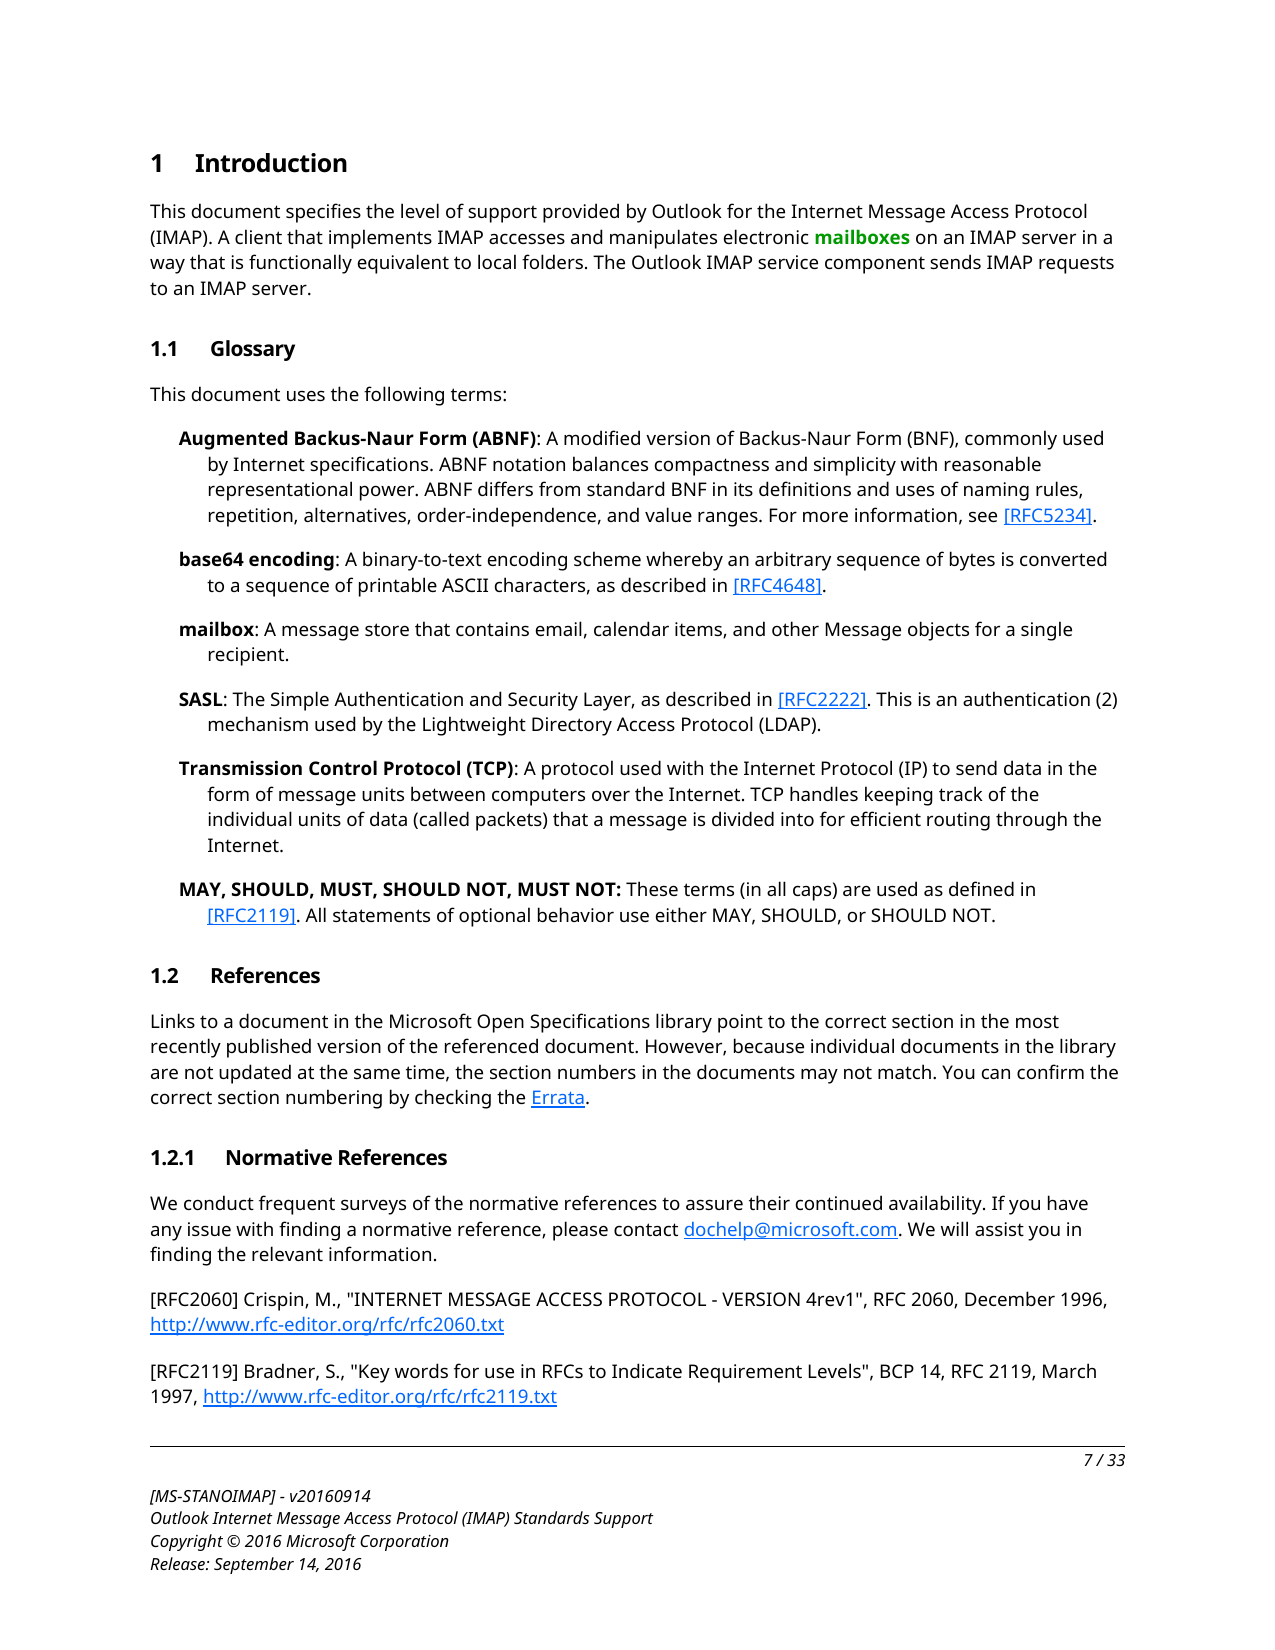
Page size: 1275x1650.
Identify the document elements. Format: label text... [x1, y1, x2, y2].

text [RFC2119] Bradner, S., "Key words for use in RFCs to Indicate Requirement Levels", BCP 14, RFC 2119, March 1997, http://www.rfc-editor.org/rfc/rfc2119.txt [150, 1358, 1125, 1409]
subtitle Glossary [150, 334, 1125, 362]
text This document specifies the level of support provided by Outlook for the Internet Message Access Protocol (IMAP). A client that implements IMAP accesses and manipulates electronic mailboxes on an IMAP server in a way that is functionally equivalent to local folders. The Outlook IMAP service component sends IMAP requests to an IMAP server. [150, 199, 1125, 301]
subtitle References [150, 961, 1125, 989]
text MAY, SHOULD, MUST, SHOULD NOT, MUST NOT: These terms (in all caps) are used as defined in [RFC2119]. All statements of optional behavior use either MAY, SHOULD, or SHOULD NOT. [178, 877, 1125, 928]
subtitle Normative References [150, 1143, 1125, 1172]
text Links to a document in the Microsoft Open Specifications library point to the correct section in the most recently published version of the referenced document. However, because individual documents in the library are not updated at the same time, the section numbers in the documents may not match. You can confirm the correct section numbering by checking the Errata. [150, 1008, 1125, 1110]
text Transmission Control Protocol (TCP): A protocol used with the Internet Protocol (IP) to send data in the form of message units between computers over the Internet. TCP handles keeping track of the individual units of data (called packets) that a message is divided into for efficient routing through the Internet. [178, 756, 1125, 858]
subtitle Introduction [150, 146, 1125, 180]
text Augmented Backus-Naur Form (ABNF): A modified version of Backus-Naur Form (BNF), commonly used by Internet specifications. ABNF notation balances compactness and simplicity with reasonable representational power. ABNF differs from standard BNF in its definitions and uses of naming rules, repetition, alternatives, order-independence, and value ranges. For more information, see [RFC5234]. [178, 426, 1125, 528]
text [RFC2060] Crispin, M., "INTERNET MESSAGE ACCESS PROTOCOL - VERSION 4rev1", RFC 2060, December 1996, http://www.rfc-editor.org/rfc/rfc2060.txt [150, 1286, 1125, 1337]
text mailbox: A message store that contains email, calendar items, and other Message objects for a single recipient. [178, 616, 1125, 667]
text We conduct frequent surveys of the normative references to assure their continued availability. If you have any issue with finding a normative reference, please contact dochelp@microsoft.com. We will assist you in finding the relevant information. [150, 1191, 1125, 1267]
text SASL: The Simple Authentication and Security Layer, as described in [RFC2222]. This is an authentication (2) mechanism used by the Lightweight Directory Access Protocol (LDAP). [178, 686, 1125, 737]
text This document uses the following terms: [150, 381, 1125, 407]
text base64 encoding: A binary-to-text encoding scheme whereby an arbitrary sequence of bytes is converted to a sequence of printable ASCII characters, as described in [RFC4648]. [178, 546, 1125, 597]
